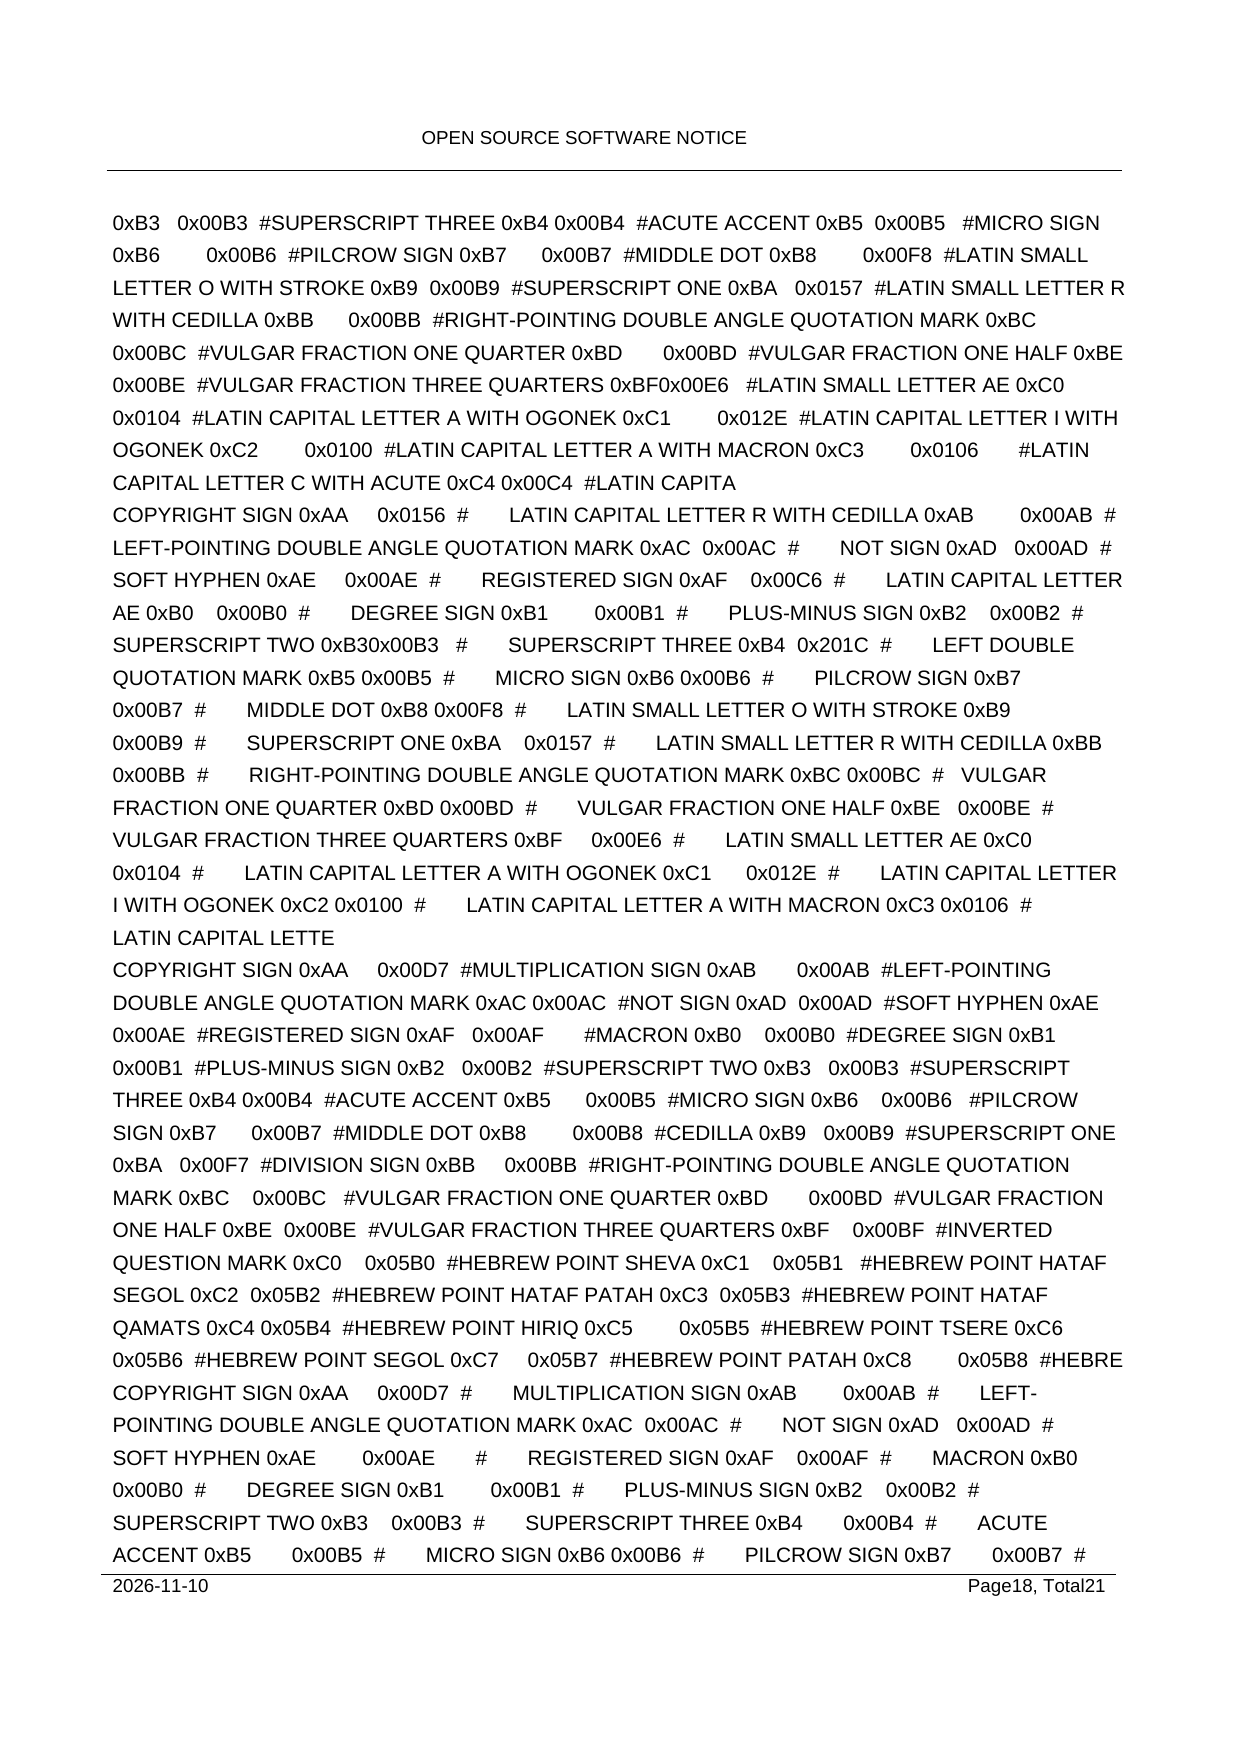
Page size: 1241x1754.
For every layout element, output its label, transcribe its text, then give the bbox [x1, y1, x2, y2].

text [112, 1376, 1128, 1571]
text COPYRIGHT SIGN 0xAA 0x0156 # LATIN CAPITAL LETTER R WITH CEDILLA 0xAB 0x00AB # LEFT-POINTING DOUBLE ANGLE QUOTATION MARK 0xAC 0x00AC # NOT SIGN 0xAD 0x00AD # SOFT HYPHEN 0xAE 0x00AE # REGISTERED SIGN 0xAF 0x00C6 # LATIN CAPITAL LETTER AE 0xB0 0x00B0 # DEGREE SIGN 0xB1 0x00B1 # PLUS-MINUS SIGN 0xB2 0x00B2 # SUPERSCRIPT TWO 0xB30x00B3 # SUPERSCRIPT THREE 0xB4 0x201C # LEFT DOUBLE QUOTATION MARK 0xB5 0x00B5 # MICRO SIGN 0xB6 0x00B6 # PILCROW SIGN 0xB7 0x00B7 # MIDDLE DOT 0xB8 0x00F8 # LATIN SMALL LETTER O WITH STROKE 0xB9 0x00B9 # SUPERSCRIPT ONE 0xBA 0x0157 # LATIN SMALL LETTER R WITH CEDILLA 0xBB 0x00BB # RIGHT-POINTING DOUBLE ANGLE QUOTATION MARK 0xBC 0x00BC # VULGAR FRACTION ONE QUARTER 0xBD 0x00BD # VULGAR FRACTION ONE HALF 0xBE 0x00BE # VULGAR FRACTION THREE QUARTERS 0xBF 0x00E6 # LATIN SMALL LETTER AE 0xC0 0x0104 # LATIN CAPITAL LETTER A WITH OGONEK 0xC1 0x012E # LATIN CAPITAL LETTER I WITH OGONEK 0xC2 0x0100 # LATIN CAPITAL LETTER A WITH MACRON 0xC3 0x0106 # LATIN CAPITAL LETTE [112, 499, 1128, 954]
text COPYRIGHT SIGN 0xAA 0x00D7 #MULTIPLICATION SIGN 0xAB 0x00AB #LEFT-POINTING DOUBLE ANGLE QUOTATION MARK 0xAC 0x00AC #NOT SIGN 0xAD 0x00AD #SOFT HYPHEN 0xAE 0x00AE #REGISTERED SIGN 0xAF 0x00AF #MACRON 0xB0 0x00B0 #DEGREE SIGN 0xB1 0x00B1 #PLUS-MINUS SIGN 0xB2 0x00B2 #SUPERSCRIPT TWO 0xB3 0x00B3 #SUPERSCRIPT THREE 0xB4 0x00B4 #ACUTE ACCENT 0xB5 0x00B5 #MICRO SIGN 0xB6 0x00B6 #PILCROW SIGN 0xB7 0x00B7 #MIDDLE DOT 0xB8 0x00B8 #CEDILLA 0xB9 0x00B9 #SUPERSCRIPT ONE 0xBA 0x00F7 #DIVISION SIGN 0xBB 0x00BB #RIGHT-POINTING DOUBLE ANGLE QUOTATION MARK 0xBC 0x00BC #VULGAR FRACTION ONE QUARTER 0xBD 0x00BD #VULGAR FRACTION ONE HALF 0xBE 0x00BE #VULGAR FRACTION THREE QUARTERS 0xBF 0x00BF #INVERTED QUESTION MARK 0xC0 0x05B0 #HEBREW POINT SHEVA 0xC1 0x05B1 #HEBREW POINT HATAF SEGOL 0xC2 0x05B2 #HEBREW POINT HATAF PATAH 0xC3 0x05B3 #HEBREW POINT HATAF QAMATS 0xC4 0x05B4 #HEBREW POINT HIRIQ 0xC5 0x05B5 #HEBREW POINT TSERE 0xC6 0x05B6 #HEBREW POINT SEGOL 0xC7 0x05B7 #HEBREW POINT PATAH 0xC8 0x05B8 #HEBRE [112, 954, 1128, 1376]
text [112, 206, 1128, 499]
